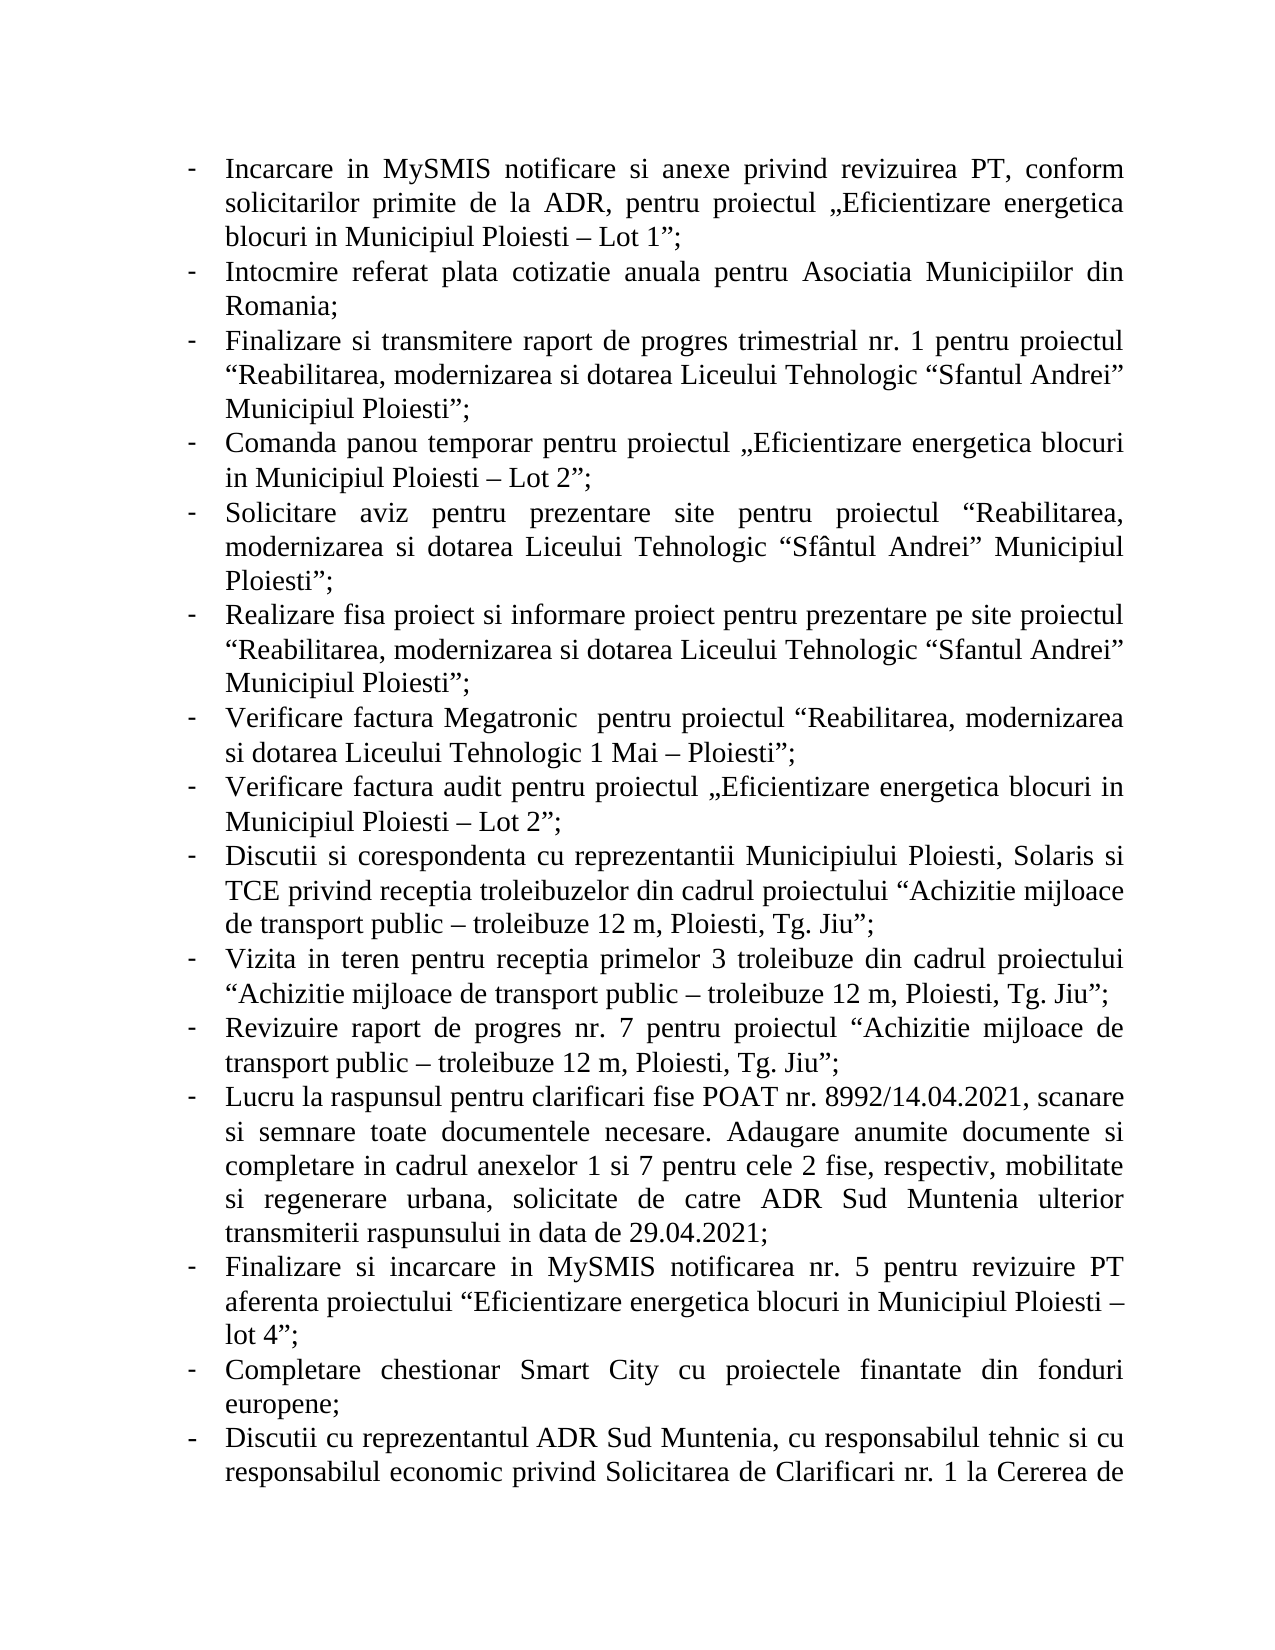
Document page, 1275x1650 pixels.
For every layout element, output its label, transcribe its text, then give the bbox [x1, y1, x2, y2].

list Realizare fisa proiect si informare proiect pentru prezentare pe site proiectul “Reabilitarea, modernizarea si dotarea Liceului Tehnologic “Sfantul Andrei” Municipiul Ploiesti”; [187, 596, 1125, 699]
list Discutii si corespondenta cu reprezentantii Municipiului Ploiesti, Solaris si TCE privind receptia troleibuzelor din cadrul proiectului “Achizitie mijloace de transport public – troleibuze 12 m, Ploiesti, Tg. Jiu”; [187, 837, 1125, 940]
list Finalizare si transmitere raport de progres trimestrial nr. 1 pentru proiectul “Reabilitarea, modernizarea si dotarea Liceului Tehnologic “Sfantul Andrei” Municipiul Ploiesti”; [187, 322, 1125, 424]
list Solicitare aviz pentru prezentare site pentru proiectul “Reabilitarea, modernizarea si dotarea Liceului Tehnologic “Sfântul Andrei” Municipiul Ploiesti”; [187, 494, 1125, 596]
list Verificare factura Megatronic pentru proiectul “Reabilitarea, modernizarea si dotarea Liceului Tehnologic 1 Mai – Ploiesti”; [187, 699, 1125, 768]
list Comanda panou temporar pentru proiectul „Eficientizare energetica blocuri in Municipiul Ploiesti – Lot 2”; [187, 424, 1125, 494]
list Verificare factura audit pentru proiectul „Eficientizare energetica blocuri in Municipiul Ploiesti – Lot 2”; [187, 768, 1125, 837]
list Revizuire raport de progres nr. 7 pentru proiectul “Achizitie mijloace de transport public – troleibuze 12 m, Ploiesti, Tg. Jiu”; [187, 1009, 1125, 1078]
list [187, 1420, 1125, 1487]
list Finalizare si incarcare in MySMIS notificarea nr. 5 pentru revizuire PT aferenta proiectului “Eficientizare energetica blocuri in Municipiul Ploiesti – lot 4”; [187, 1248, 1125, 1351]
list Lucru la raspunsul pentru clarificari fise POAT nr. 8992/14.04.2021, scanare si semnare toate documentele necesare. Adaugare anumite documente si completare in cadrul anexelor 1 si 7 pentru cele 2 fise, respectiv, mobilitate si regenerare urbana, solicitate de catre ADR Sud Muntenia ulterior transmiterii raspunsului in data de 29.04.2021; [187, 1078, 1125, 1248]
list Vizita in teren pentru receptia primelor 3 troleibuze din cadrul proiectului “Achizitie mijloace de transport public – troleibuze 12 m, Ploiesti, Tg. Jiu”; [187, 940, 1125, 1009]
list Completare chestionar Smart City cu proiectele finantate din fonduri europene; [187, 1351, 1125, 1420]
list Intocmire referat plata cotizatie anuala pentru Asociatia Municipiilor din Romania; [187, 253, 1125, 322]
list ​​​​Incarcare in MySMIS notificare si anexe privind revizuirea PT, conform solicitarilor primite de la ADR, pentru proiectul „Eficientizare energetica blocuri in Municipiul Ploiesti – Lot 1”; [187, 150, 1125, 253]
